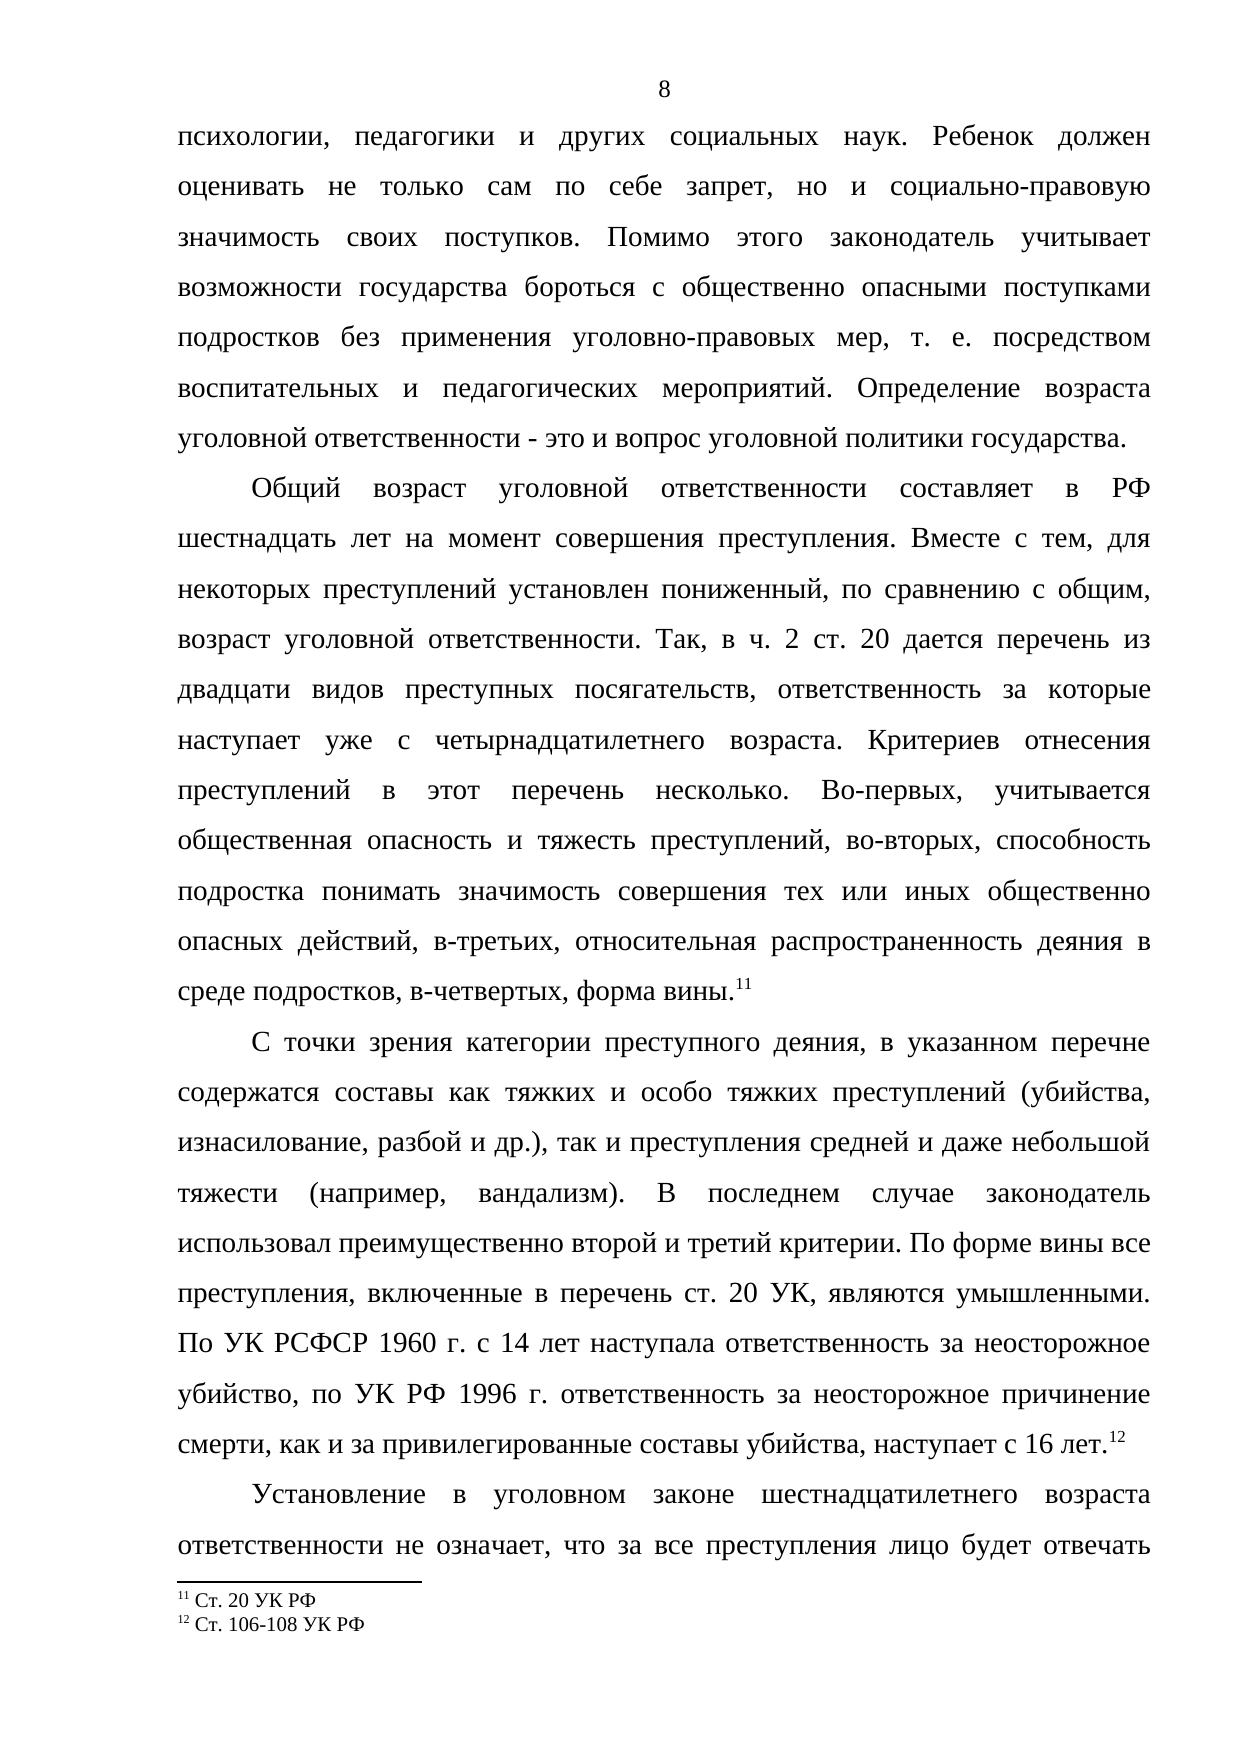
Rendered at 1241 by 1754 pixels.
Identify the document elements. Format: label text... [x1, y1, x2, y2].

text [177, 1477, 1152, 1560]
text С точки зрения категории преступного деяния, в указанном перечне содержатся составы как тяжких и особо тяжких преступлений (убийства, изнасилование, разбой и др.), так и преступления средней и даже небольшой тяжести (например, вандализм). В последнем случае законодатель использовал преимущественно второй и третий критерии. По форме вины все преступления, включенные в перечень ст. 20 УК, являются умышленными. По УК РСФСР . с 14 лет наступала ответственность за неосторожное убийство, по УК РФ . ответственность за неосторожное причинение смерти, как и за привилегированные составы убийства, наступает с 16 лет. [177, 1024, 1152, 1460]
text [177, 118, 1152, 453]
text Общий возраст уголовной ответственности составляет в РФ шестнадцать лет на момент совершения преступления. Вместе с тем, для некоторых преступлений установлен пониженный, по сравнению с общим, возраст уголовной ответственности. Так, в ч. 2 ст. 20 дается перечень из двадцати видов преступных посягательств, ответственность за которые наступает уже с четырнадцатилетнего возраста. Критериев отнесения преступлений в этот перечень несколько. Во-первых, учитывается общественная опасность и тяжесть преступлений, во-вторых, способность подростка понимать значимость совершения тех или иных общественно опасных действий, в-третьих, относительная распространенность деяния в среде подростков, в-четвертых, форма вины. [177, 470, 1152, 1007]
